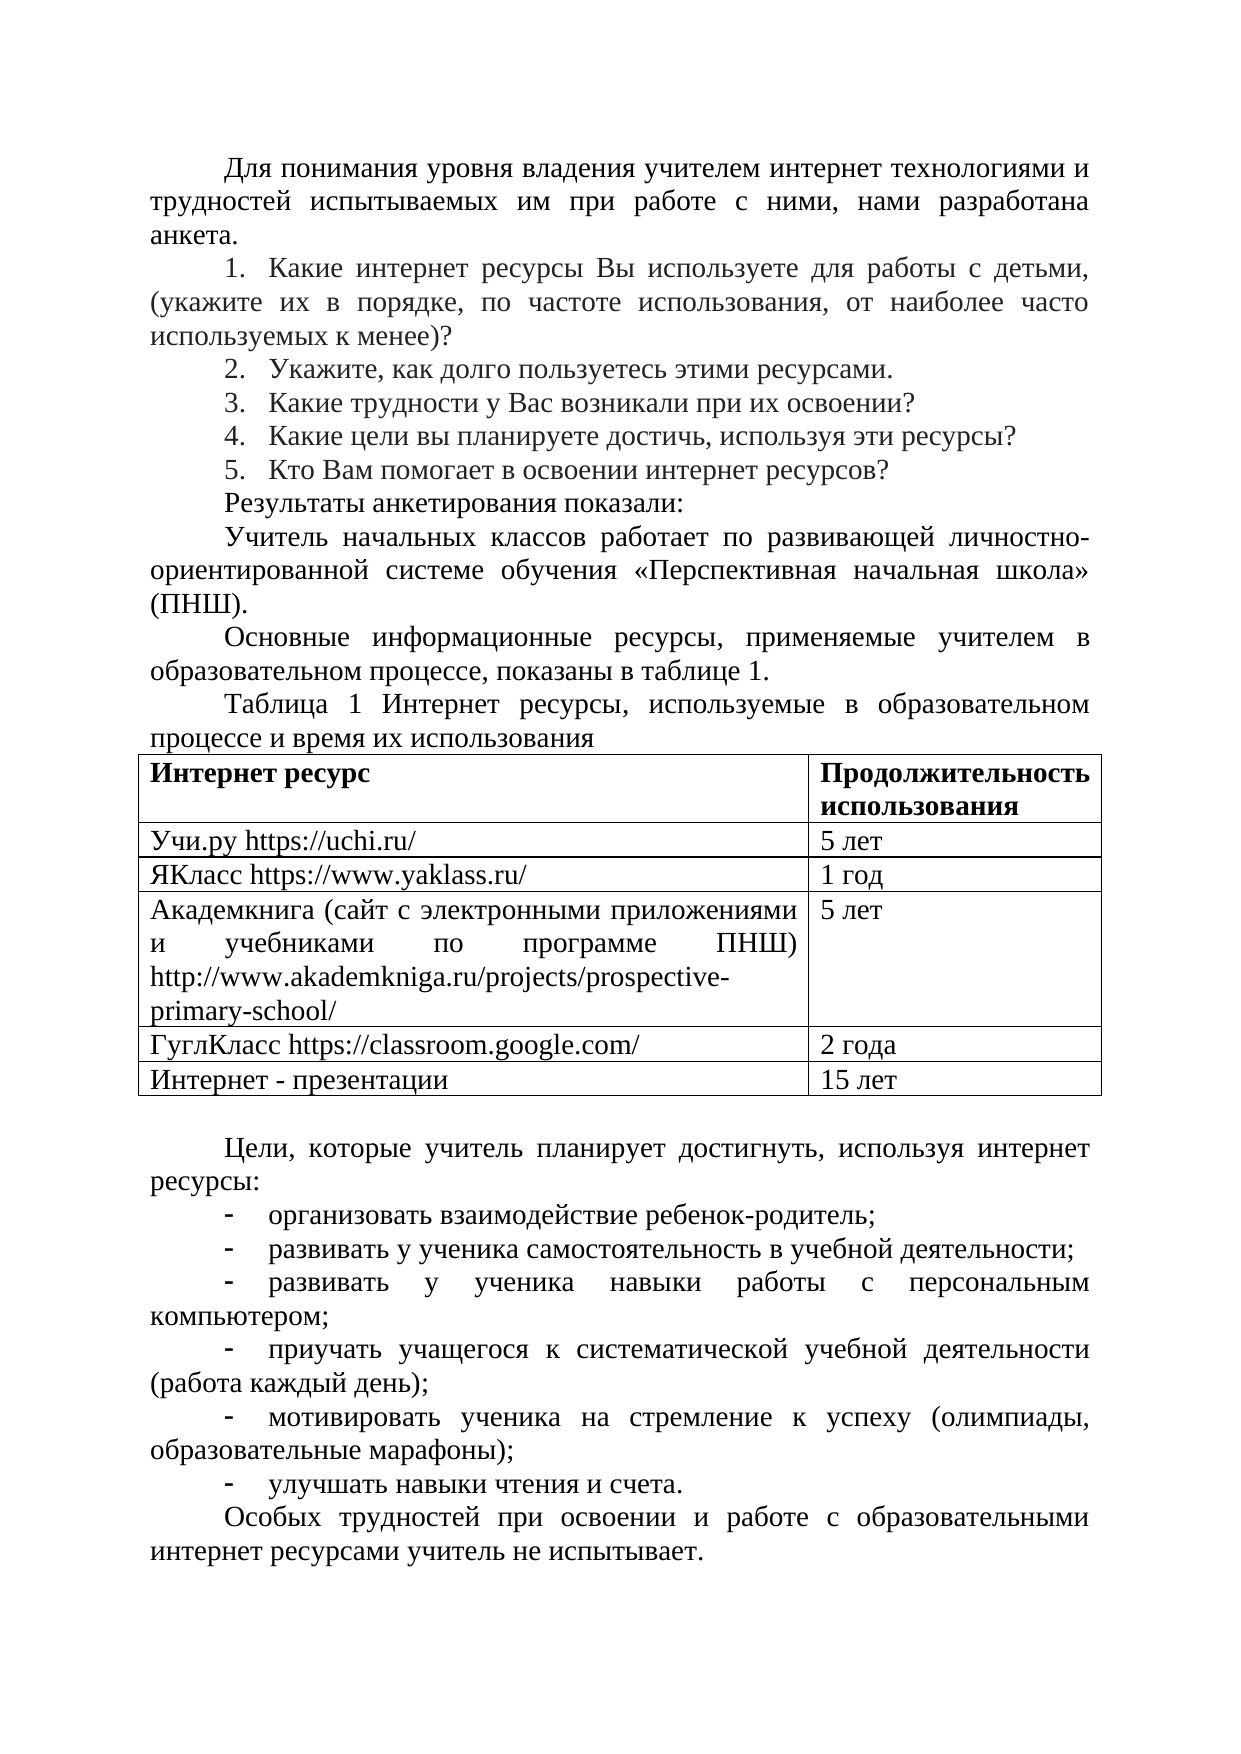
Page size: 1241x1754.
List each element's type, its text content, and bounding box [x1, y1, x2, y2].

text Особых трудностей при освоении и работе с образовательными интернет ресурсами учитель не испытывает. [150, 1499, 1090, 1567]
list организовать взаимодействие ребенок-родитель; [150, 1197, 1090, 1231]
table_cell 1 год [809, 858, 1101, 891]
text Учитель начальных классов работает по развивающей личностно-ориентированной системе обучения «Перспективная начальная школа» (ПНШ). [150, 519, 1090, 619]
table_cell Учи.ру https://uchi.ru/ [139, 823, 808, 856]
list приучать учащегося к систематической учебной деятельности (работа каждый день); [150, 1332, 1090, 1399]
list мотивировать ученика на стремление к успеху (олимпиады, образовательные марафоны); [150, 1399, 1090, 1466]
table_cell ГуглКласс https://classroom.google.com/ [139, 1027, 808, 1061]
text Для понимания уровня владения учителем интернет технологиями и трудностей испытываемых им при работе с ними, нами разработана анкета. [150, 150, 1090, 251]
table_cell 2 года [809, 1027, 1101, 1061]
table_header Интернет ресурс [139, 755, 808, 822]
table_header Продолжительность использования [809, 755, 1101, 822]
table_cell ЯКласс https://www.yaklass.ru/ [139, 858, 808, 891]
text Основные информационные ресурсы, применяемые учителем в образовательном процессе, показаны в таблице 1. [150, 619, 1090, 687]
list Укажите, как долго пользуетесь этими ресурсами. [150, 351, 1090, 385]
list улучшать навыки чтения и счета. [150, 1466, 1090, 1499]
text Цели, которые учитель планирует достигнуть, используя интернет ресурсы: [150, 1130, 1090, 1197]
list развивать у ученика навыки работы с персональным компьютером; [150, 1264, 1090, 1332]
table_cell 5 лет [809, 823, 1101, 856]
list Какие цели вы планируете достичь, используя эти ресурсы? [150, 418, 1090, 452]
list развивать у ученика самостоятельность в учебной деятельности; [150, 1231, 1090, 1264]
text Результаты анкетирования показали: [150, 485, 1090, 519]
table_cell Академкнига (сайт с электронными приложениями и учебниками по программе ПНШ) http://www.akademkniga.ru/projects/prospective-primary-school/ [139, 892, 808, 1026]
table_cell 5 лет [809, 892, 1101, 1026]
text Таблица 1 Интернет ресурсы, используемые в образовательном процессе и время их использования [150, 687, 1090, 754]
list Какие трудности у Вас возникали при их освоении? [150, 385, 1090, 418]
list Кто Вам помогает в освоении интернет ресурсов? [150, 452, 1090, 485]
table_cell 15 лет [809, 1062, 1101, 1095]
table_cell Интернет - презентации [139, 1062, 808, 1095]
list Какие интернет ресурсы Вы используете для работы с детьми, (укажите их в порядке, по частоте использования, от наиболее часто используемых к менее)? [150, 251, 1090, 351]
